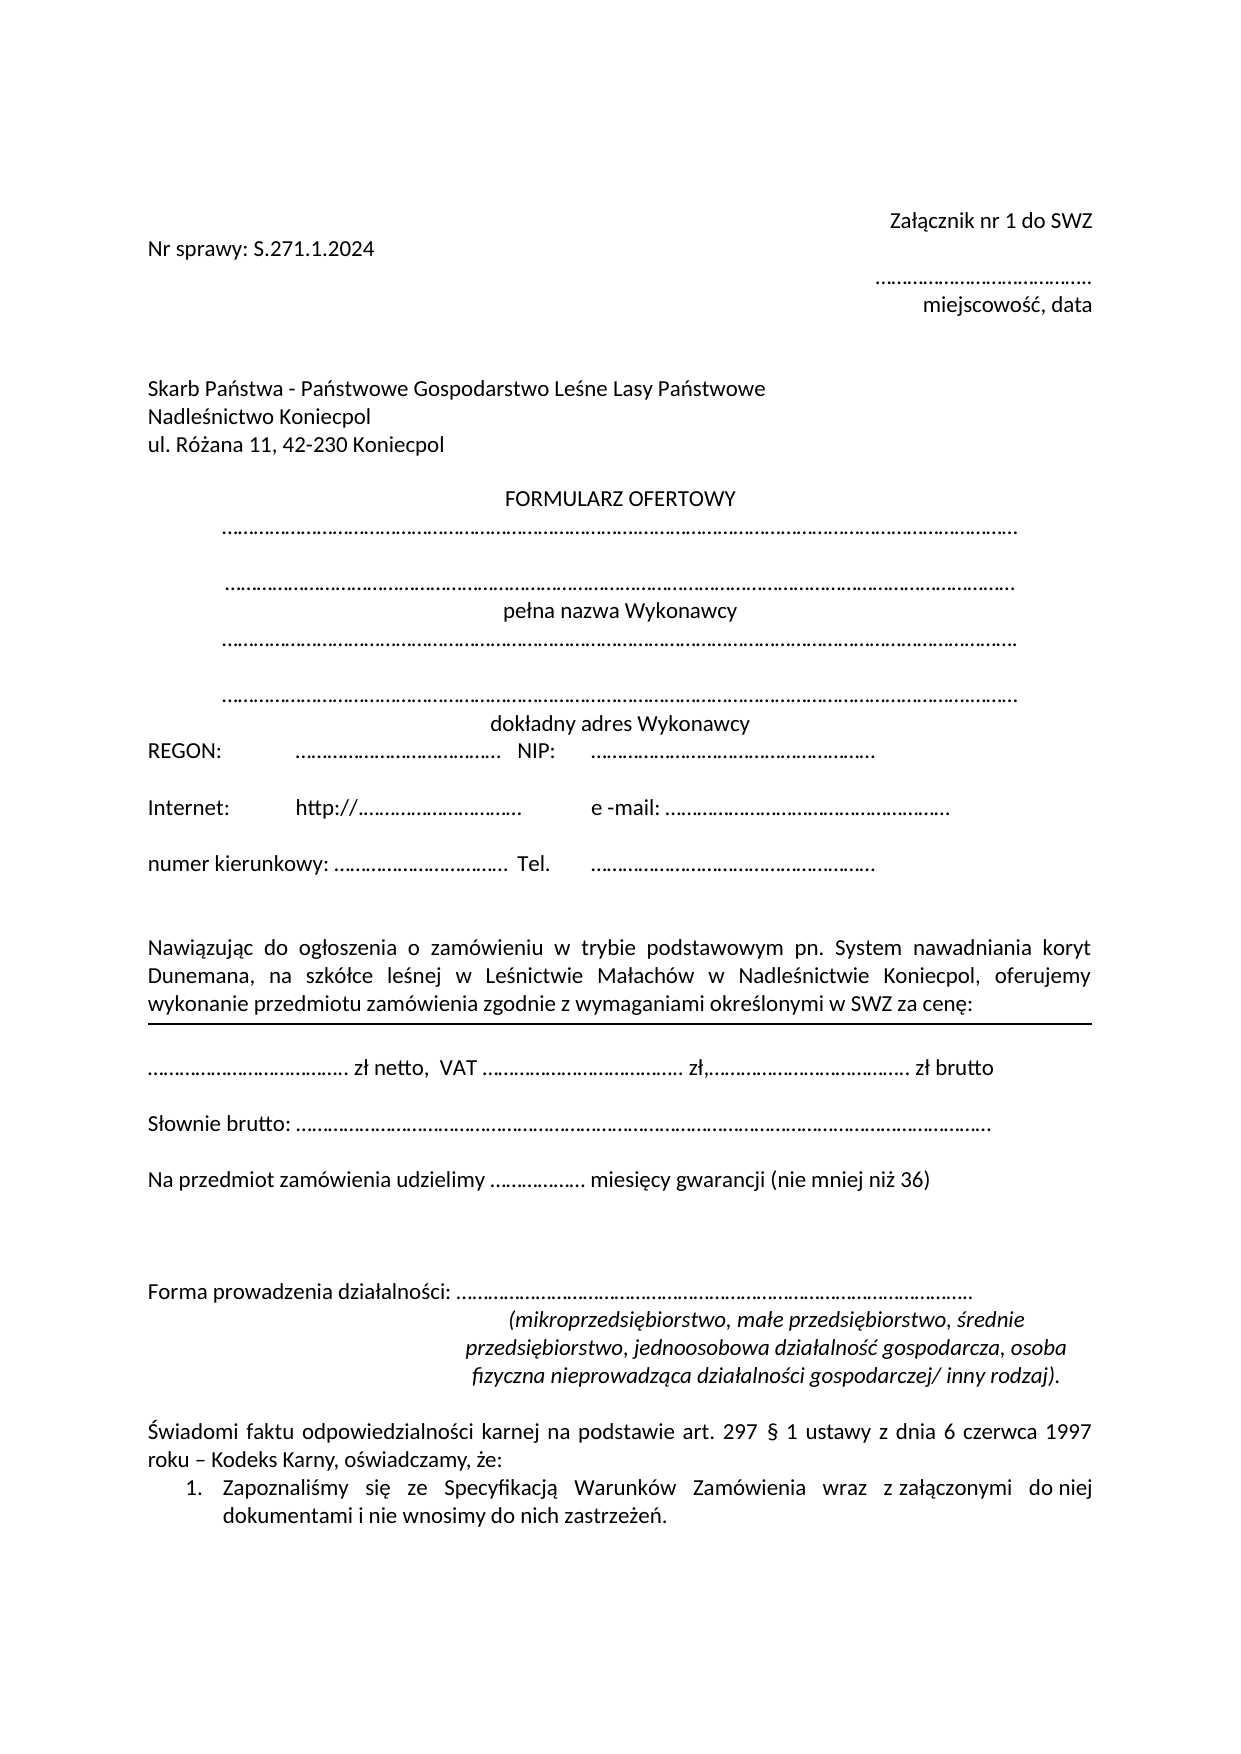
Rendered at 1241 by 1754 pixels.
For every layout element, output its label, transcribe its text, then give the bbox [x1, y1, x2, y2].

text Nr sprawy: S.271.1.2024 [148, 234, 1092, 262]
text Słownie brutto: …………………………………………………………………………………………………………………… [148, 1109, 1092, 1137]
text FORMULARZ OFERTOWY [148, 484, 1092, 512]
text dokładny adres Wykonawcy [148, 709, 1092, 737]
text REGON: ………………………………… NIP: ……………………………………………… [148, 737, 1092, 765]
text …………………………………………………………………….……………………………………………………………… [148, 512, 1092, 541]
text …………………………………………………………………………………………………………………………….……… [148, 681, 1092, 709]
text ………………………………….. [148, 262, 1092, 290]
text numer kierunkowy: …………………………… Tel. ……………………………………………… [148, 849, 1092, 877]
text Internet: http://.………………………… e -mail: ……………………………………………… [148, 793, 1092, 821]
list Zapoznaliśmy się ze Specyfikacją Warunków Zamówienia wraz z załączonymi do niej dokumentami i nie wnosimy do nich zastrzeżeń. [185, 1473, 1092, 1529]
text Forma prowadzenia działalności: …………………………………………………………………………………….. [148, 1277, 1092, 1305]
text Nadleśnictwo Koniecpol [148, 402, 1092, 430]
subtitle Załącznik nr 1 do SWZ [148, 206, 1092, 234]
text …………………………………………………………………………………………………………………………………… [148, 568, 1092, 597]
text miejscowość, data [148, 290, 1092, 318]
text (mikroprzedsiębiorstwo, małe przedsiębiorstwo, średnie przedsiębiorstwo, jednoosobowa działalność gospodarcza, osoba fizyczna nieprowadząca działalności gospodarczej/ inny rodzaj). [443, 1305, 1092, 1389]
list Na przedmiot zamówienia udzielimy ……………… miesięcy gwarancji (nie mniej niż 36) [148, 1165, 1092, 1193]
text Świadomi faktu odpowiedzialności karnej na podstawie art. 297 § 1 ustawy z dnia 6 czerwca 1997 roku – Kodeks Karny, oświadczamy, że: [148, 1417, 1092, 1473]
text Nawiązując do ogłoszenia o zamówieniu w trybie podstawowym pn. System nawadniania koryt Dunemana, na szkółce leśnej w Leśnictwie Małachów w Nadleśnictwie Koniecpol, oferujemy wykonanie przedmiotu zamówienia zgodnie z wymaganiami określonymi w SWZ za cenę: [148, 933, 1092, 1023]
text Skarb Państwa - Państwowe Gospodarstwo Leśne Lasy Państwowe [148, 374, 1092, 402]
text ……………………………………………………………………………………………………………………………………. [148, 624, 1092, 653]
text ul. Różana 11, 42-230 Koniecpol [148, 430, 1092, 458]
text ……………………………….. zł netto, VAT ……………………………….. zł,……………………………….. zł brutto [148, 1053, 1092, 1081]
text pełna nazwa Wykonawcy [148, 597, 1092, 624]
